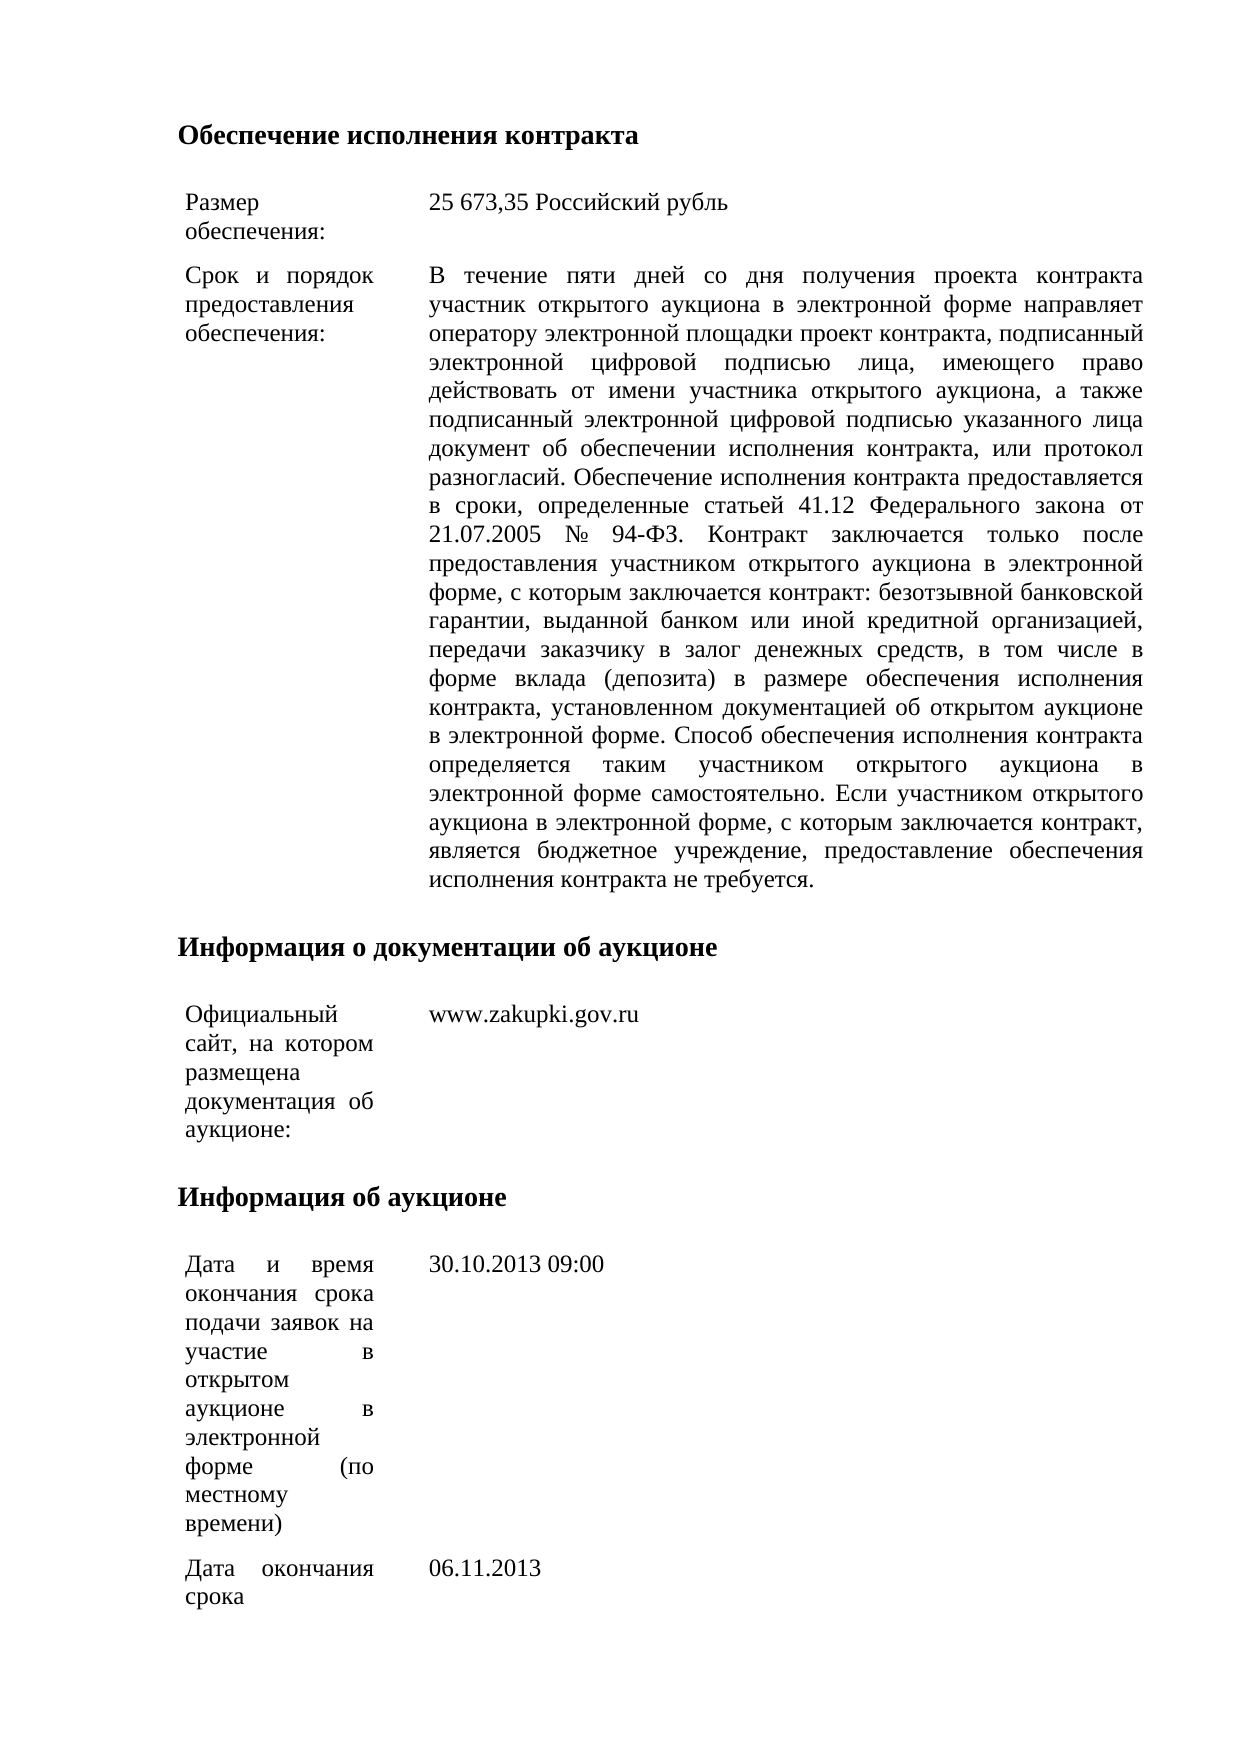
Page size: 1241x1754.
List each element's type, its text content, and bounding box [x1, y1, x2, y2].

table_header 25 673,35 Российский рубль [421, 180, 1152, 253]
table_header Дата и время окончания срока подачи заявок на участие в открытом аукционе в электронной форме (по местному времени) [177, 1242, 421, 1545]
table_cell В течение пяти дней со дня получения проекта контракта участник открытого аукциона в электронной форме направляет оператору электронной площадки проект контракта, подписанный электронной цифровой подписью лица, имеющего право действовать от имени участника открытого аукциона, а также подписанный электронной цифровой подписью указанного лица документ об обеспечении исполнения контракта, или протокол разногласий. Обеспечение исполнения контракта предоставляется в сроки, определенные статьей 41.12 Федерального закона от 21.07.2005 № 94-ФЗ. Контракт заключается только после предоставления участником открытого аукциона в электронной форме, с которым заключается контракт: безотзывной банковской гарантии, выданной банком или иной кредитной организацией, передачи заказчику в залог денежных средств, в том числе в форме вклада (депозита) в размере обеспечения исполнения контракта, установленном документацией об открытом аукционе в электронной форме. Способ обеспечения исполнения контракта определяется таким участником открытого аукциона в электронной форме самостоятельно. Если участником открытого аукциона в электронной форме, с которым заключается контракт, является бюджетное учреждение, предоставление обеспечения исполнения контракта не требуется. [421, 253, 1152, 901]
table_header 30.10.2013 09:00 [421, 1242, 1152, 1545]
table_cell 06.11.2013 [421, 1545, 1152, 1618]
table_header www.zakupki.gov.ru [421, 992, 1152, 1151]
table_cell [177, 1545, 421, 1618]
table_header Размер обеспечения: [177, 180, 421, 253]
table_cell Срок и порядок предоставления обеспечения: [177, 253, 421, 901]
text Информация о документации об аукционе [177, 930, 1152, 962]
text Обеспечение исполнения контракта [177, 118, 1152, 151]
table_header Официальный сайт, на котором размещена документация об аукционе: [177, 992, 421, 1151]
text Информация об аукционе [177, 1180, 1152, 1213]
